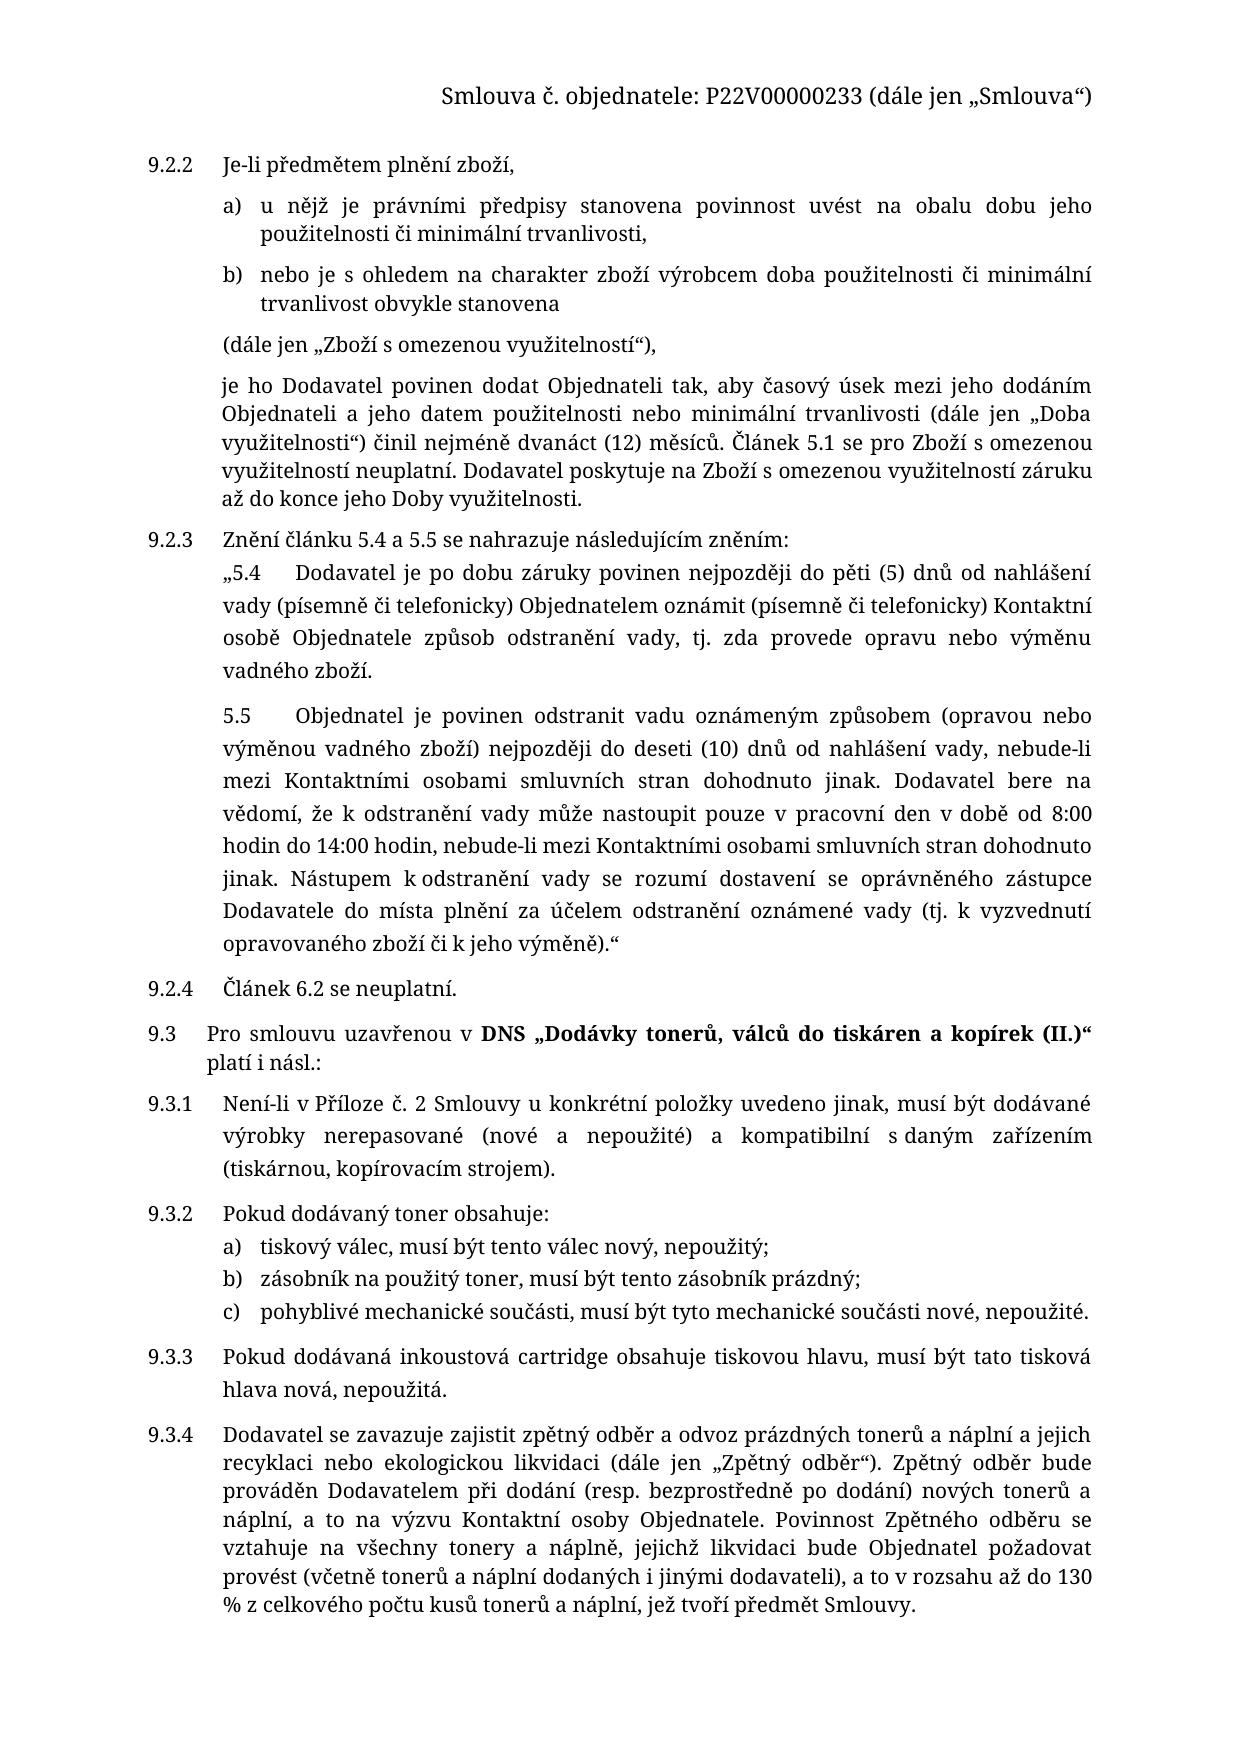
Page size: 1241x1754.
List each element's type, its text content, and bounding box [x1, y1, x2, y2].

list Znění článku 5.4 a 5.5 se nahrazuje následujícím zněním: [148, 526, 1093, 554]
text je ho Dodavatel povinen dodat Objednateli tak, aby časový úsek mezi jeho dodáním Objednateli a jeho datem použitelnosti nebo minimální trvanlivosti (dále jen „Doba využitelnosti“) činil nejméně dvanáct (12) měsíců. Článek 5.1 se pro Zboží s omezenou využitelností neuplatní. Dodavatel poskytuje na Zboží s omezenou využitelností záruku až do konce jeho Doby využitelnosti. [221, 371, 1093, 513]
list Pokud dodávaná inkoustová cartridge obsahuje tiskovou hlavu, musí být tato tisková hlava nová, nepoužitá. [148, 1342, 1093, 1403]
list Je-li předmětem plnění zboží, [148, 150, 1093, 179]
list nebo je s ohledem na charakter zboží výrobcem doba použitelnosti či minimální trvanlivost obvykle stanovena [223, 261, 1093, 317]
list Pokud dodávaný toner obsahuje: [148, 1199, 1093, 1228]
list Není-li v Příloze č. 2 Smlouvy u konkrétní položky uvedeno jinak, musí být dodávané výrobky nerepasované (nové a nepoužité) a kompatibilní s daným zařízením (tiskárnou, kopírovacím strojem). [148, 1089, 1093, 1182]
list pohyblivé mechanické součásti, musí být tyto mechanické součásti nové, nepoužité. [223, 1297, 1093, 1325]
list „5.4 Dodavatel je po dobu záruky povinen nejpozději do pěti (5) dnů od nahlášení vady (písemně či telefonicky) Objednatelem oznámit (písemně či telefonicky) Kontaktní osobě Objednatele způsob odstranění vady, tj. zda provede opravu nebo výměnu vadného zboží. [223, 558, 1093, 684]
list zásobník na použitý toner, musí být tento zásobník prázdný; [223, 1264, 1093, 1293]
list tiskový válec, musí být tento válec nový, nepoužitý; [223, 1232, 1093, 1260]
list Pro smlouvu uzavřenou v DNS „Dodávky tonerů, válců do tiskáren a kopírek (II.)“ platí i násl.: [148, 1019, 1093, 1076]
list u nějž je právními předpisy stanovena povinnost uvést na obalu dobu jeho použitelnosti či minimální trvanlivosti, [223, 191, 1093, 248]
list 5.5 Objednatel je povinen odstranit vadu oznámeným způsobem (opravou nebo výměnou vadného zboží) nejpozději do deseti (10) dnů od nahlášení vady, nebude-li mezi Kontaktními osobami smluvních stran dohodnuto jinak. Dodavatel bere na vědomí, že k odstranění vady může nastoupit pouze v pracovní den v době od 8:00 hodin do 14:00 hodin, nebude-li mezi Kontaktními osobami smluvních stran dohodnuto jinak. Nástupem k odstranění vady se rozumí dostavení se oprávněného zástupce Dodavatele do místa plnění za účelem odstranění oznámené vady (tj. k vyzvednutí opravovaného zboží či k jeho výměně).“ [223, 701, 1093, 958]
list Článek 6.2 se neuplatní. [148, 974, 1093, 1003]
list Dodavatel se zavazuje zajistit zpětný odběr a odvoz prázdných tonerů a náplní a jejich recyklaci nebo ekologickou likvidaci (dále jen „Zpětný odběr“). Zpětný odběr bude prováděn Dodavatelem při dodání (resp. bezprostředně po dodání) nových tonerů a náplní, a to na výzvu Kontaktní osoby Objednatele. Povinnost Zpětného odběru se vztahuje na všechny tonery a náplně, jejichž likvidaci bude Objednatel požadovat provést (včetně tonerů a náplní dodaných i jinými dodavateli), a to v rozsahu až do 130 % z celkového počtu kusů tonerů a náplní, jež tvoří předmět Smlouvy. [148, 1420, 1093, 1619]
text (dále jen „Zboží s omezenou využitelností“), [223, 330, 1093, 358]
